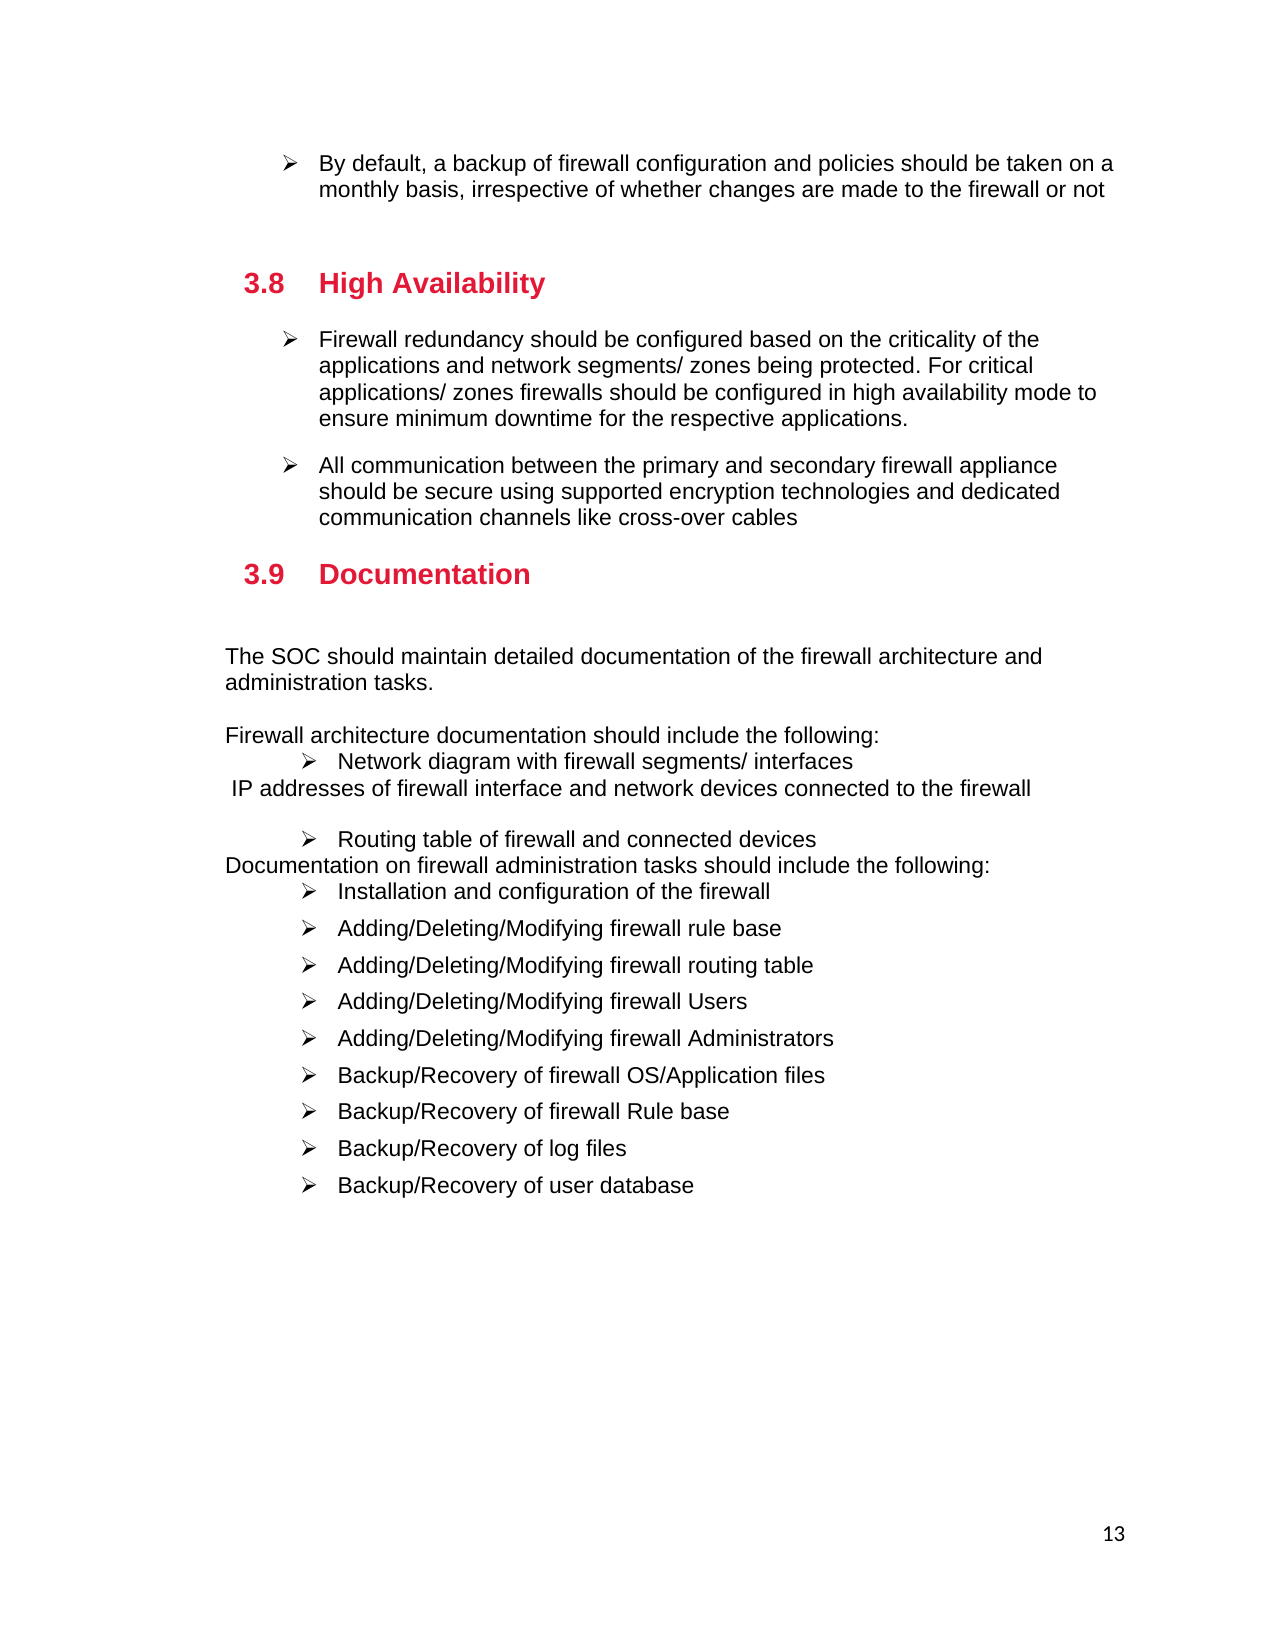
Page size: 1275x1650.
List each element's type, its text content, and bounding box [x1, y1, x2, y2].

subtitle Documentation [244, 557, 1125, 591]
text Documentation on firewall administration tasks should include the following: [225, 852, 1125, 878]
list By default, a backup of firewall configuration and policies should be taken on a monthly basis, irrespective of whether changes are made to the firewall or not [281, 150, 1125, 203]
list Adding/Deleting/Modifying firewall Administrators [300, 1025, 1125, 1051]
list Firewall redundancy should be configured based on the criticality of the applications and network segments/ zones being protected. For critical applications/ zones firewalls should be configured in high availability mode to ensure minimum downtime for the respective applications. [281, 326, 1125, 431]
list Installation and configuration of the firewall [300, 878, 1125, 905]
list Adding/Deleting/Modifying firewall rule base [300, 915, 1125, 941]
subtitle High Availability [244, 266, 1125, 300]
text The SOC should maintain detailed documentation of the firewall architecture and administration tasks. [225, 643, 1125, 696]
list Backup/Recovery of firewall Rule base [300, 1098, 1125, 1125]
list Routing table of firewall and connected devices [300, 826, 1125, 852]
text Firewall architecture documentation should include the following: [225, 722, 1125, 748]
list Backup/Recovery of log files [300, 1135, 1125, 1161]
subtitle All communication between the primary and secondary firewall appliance should be secure using supported encryption technologies and dedicated communication channels like cross-over cables [281, 452, 1125, 531]
list Network diagram with firewall segments/ interfaces [300, 748, 1125, 774]
list Backup/Recovery of firewall OS/Application files [300, 1062, 1125, 1088]
list Adding/Deleting/Modifying firewall Users [300, 988, 1125, 1015]
list Adding/Deleting/Modifying firewall routing table [300, 952, 1125, 978]
list Backup/Recovery of user database [300, 1172, 1125, 1198]
text IP addresses of firewall interface and network devices connected to the firewall [225, 774, 1125, 801]
